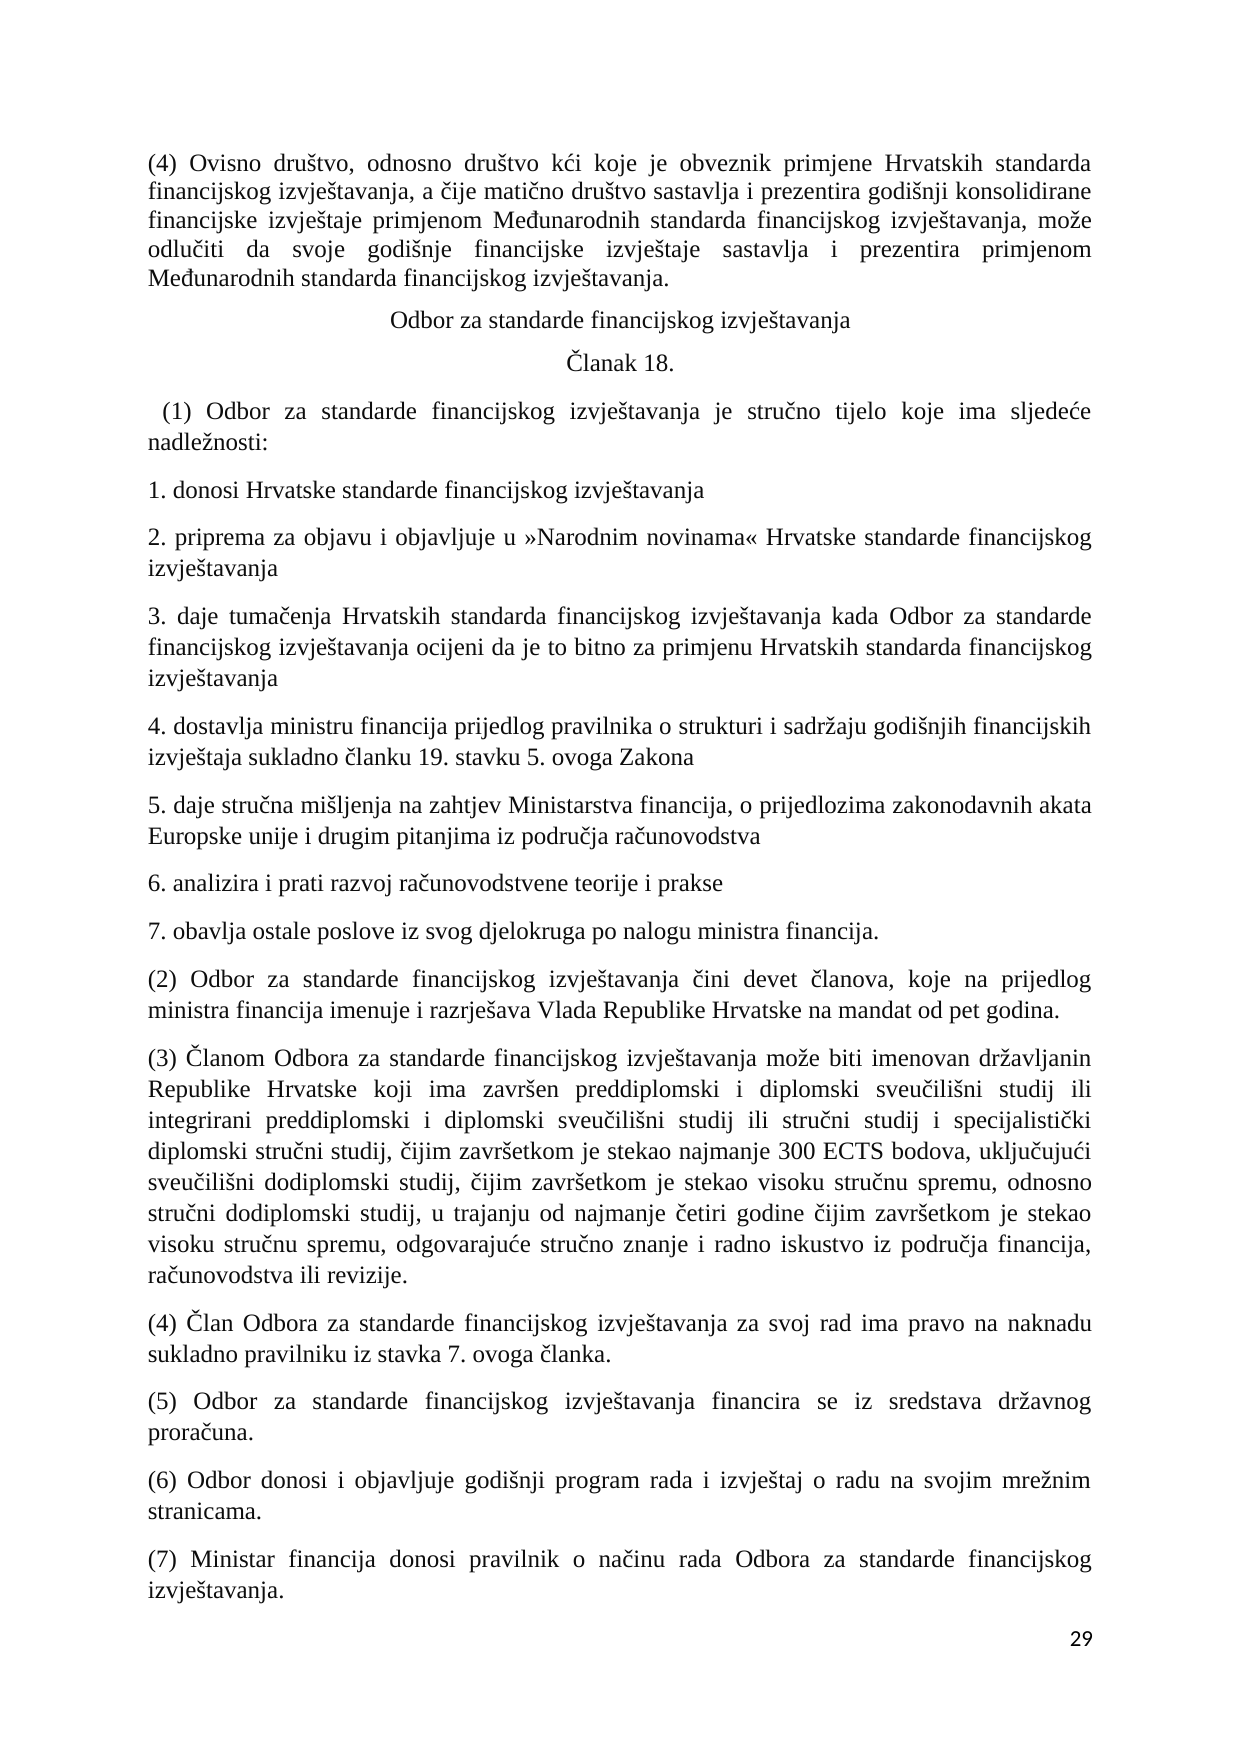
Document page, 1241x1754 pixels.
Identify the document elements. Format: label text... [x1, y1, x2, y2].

text (2) Odbor za standarde financijskog izvještavanja čini devet članova, koje na prijedlog ministra financija imenuje i razrješava Vlada Republike Hrvatske na mandat od pet godina. [148, 964, 1093, 1024]
text (4) Član Odbora za standarde financijskog izvještavanja za svoj rad ima pravo na naknadu sukladno pravilniku iz stavka 7. ovoga članka. [148, 1308, 1093, 1367]
text (6) Odbor donosi i objavljuje godišnji program rada i izvještaj o radu na svojim mrežnim stranicama. [148, 1465, 1093, 1525]
text (4) Ovisno društvo, odnosno društvo kći koje je obveznik primjene Hrvatskih standarda financijskog izvještavanja, a čije matično društvo sastavlja i prezentira godišnji konsolidirane financijske izvještaje primjenom Međunarodnih standarda financijskog izvještavanja, može odlučiti da svoje godišnje financijske izvještaje sastavlja i prezentira primjenom Međunarodnih standarda financijskog izvještavanja. [148, 148, 1093, 291]
text (5) Odbor za standarde financijskog izvještavanja financira se iz sredstava državnog proračuna. [148, 1386, 1093, 1446]
text 3. daje tumačenja Hrvatskih standarda financijskog izvještavanja kada Odbor za standarde financijskog izvještavanja ocijeni da je to bitno za primjenu Hrvatskih standarda financijskog izvještavanja [148, 601, 1093, 692]
text 1. donosi Hrvatske standarde financijskog izvještavanja [148, 475, 1093, 503]
text (1) Odbor za standarde financijskog izvještavanja je stručno tijelo koje ima sljedeće nadležnosti: [148, 396, 1093, 456]
text 2. priprema za objavu i objavljuje u »Narodnim novinama« Hrvatske standarde financijskog izvještavanja [148, 522, 1093, 582]
text 5. daje stručna mišljenja na zahtjev Ministarstva financija, o prijedlozima zakonodavnih akata Europske unije i drugim pitanjima iz područja računovodstva [148, 790, 1093, 849]
text Članak 18. [148, 348, 1093, 377]
text (7) Ministar financija donosi pravilnik o načinu rada Odbora za standarde financijskog izvještavanja. [148, 1544, 1093, 1604]
text Odbor za standarde financijskog izvještavanja [148, 305, 1093, 334]
text 4. dostavlja ministru financija prijedlog pravilnika o strukturi i sadržaju godišnjih financijskih izvještaja sukladno članku 19. stavku 5. ovoga Zakona [148, 711, 1093, 771]
text 6. analizira i prati razvoj računovodstvene teorije i prakse [148, 868, 1093, 897]
text (3) Članom Odbora za standarde financijskog izvještavanja može biti imenovan državljanin Republike Hrvatske koji ima završen preddiplomski i diplomski sveučilišni studij ili integrirani preddiplomski i diplomski sveučilišni studij ili stručni studij i specijalistički diplomski stručni studij, čijim završetkom je stekao najmanje 300 ECTS bodova, uključujući sveučilišni dodiplomski studij, čijim završetkom je stekao visoku stručnu spremu, odnosno stručni dodiplomski studij, u trajanju od najmanje četiri godine čijim završetkom je stekao visoku stručnu spremu, odgovarajuće stručno znanje i radno iskustvo iz područja financija, računovodstva ili revizije. [148, 1043, 1093, 1289]
text 7. obavlja ostale poslove iz svog djelokruga po nalogu ministra financija. [148, 916, 1093, 945]
